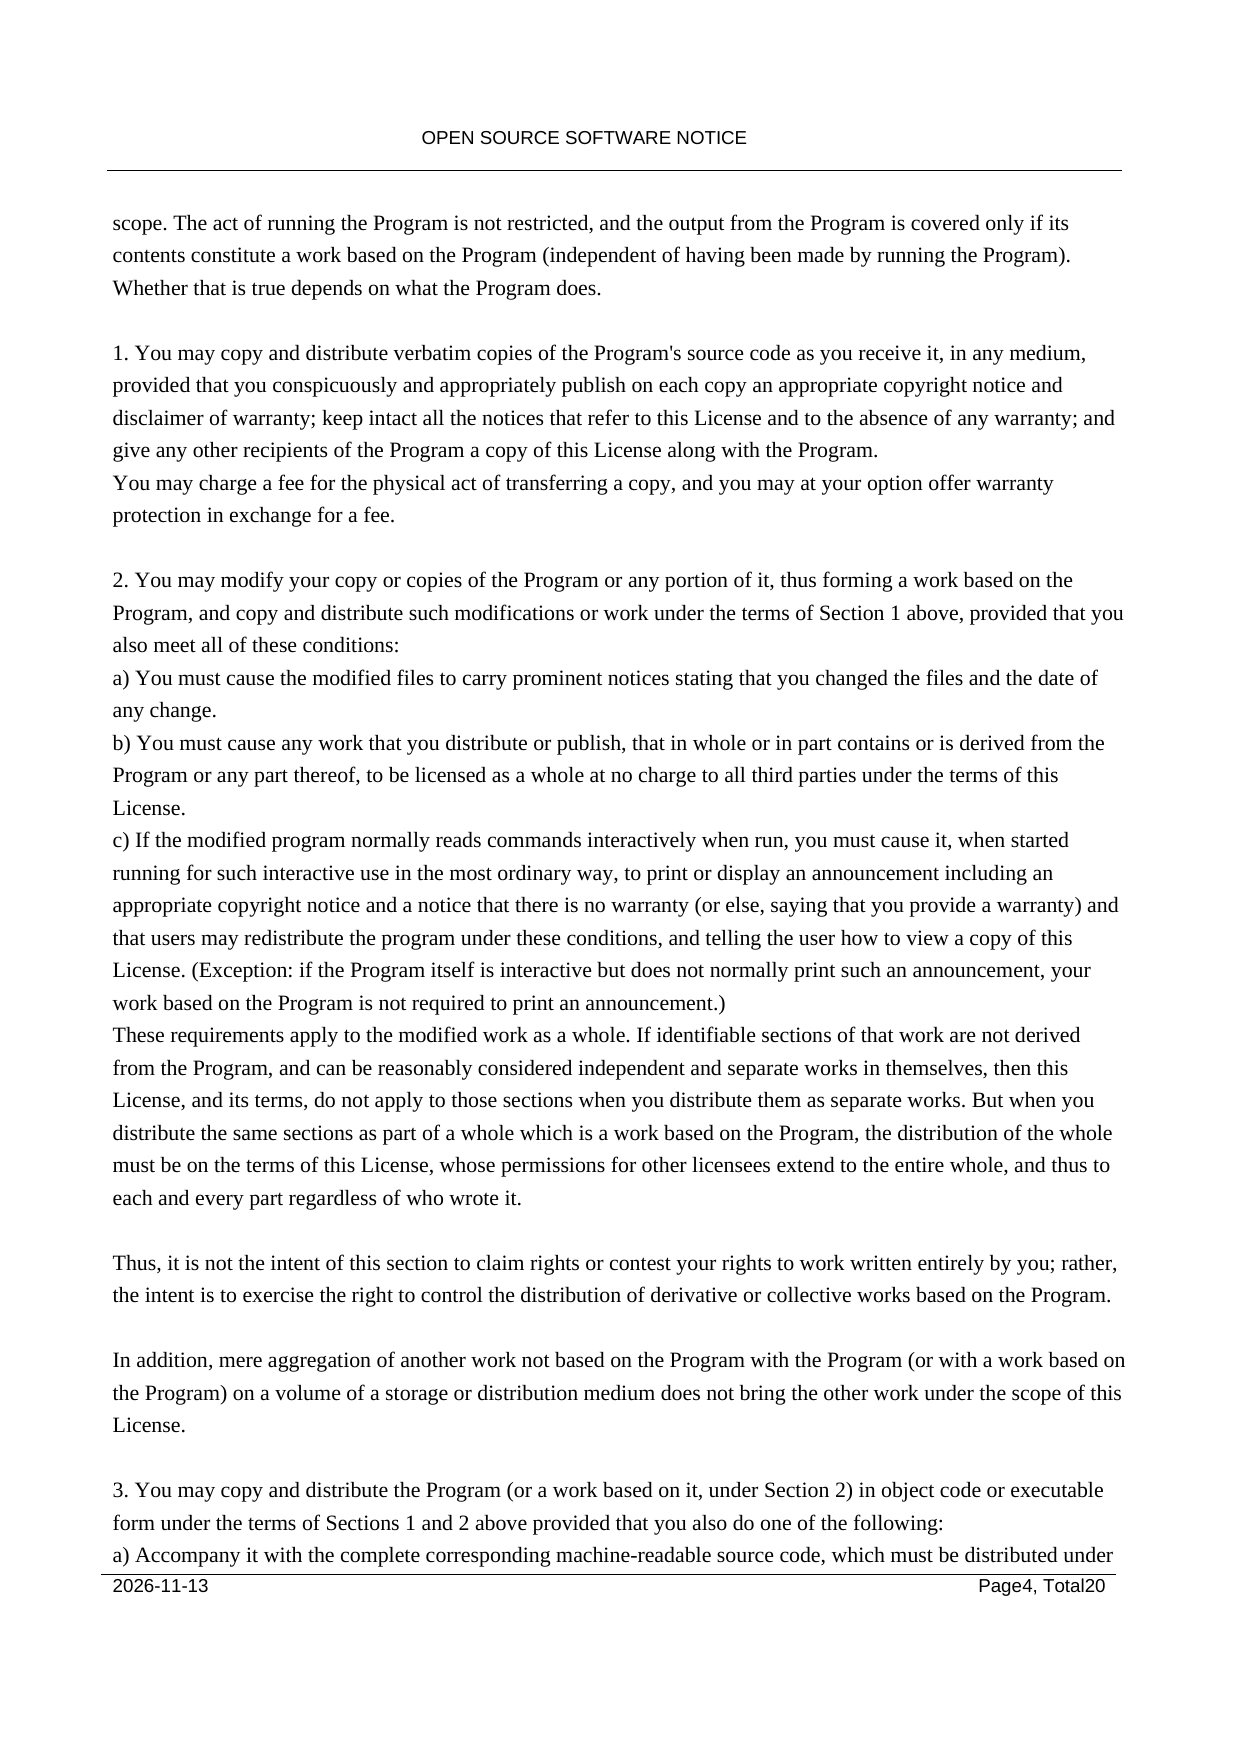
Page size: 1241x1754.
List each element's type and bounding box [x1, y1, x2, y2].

text [112, 206, 1128, 1571]
